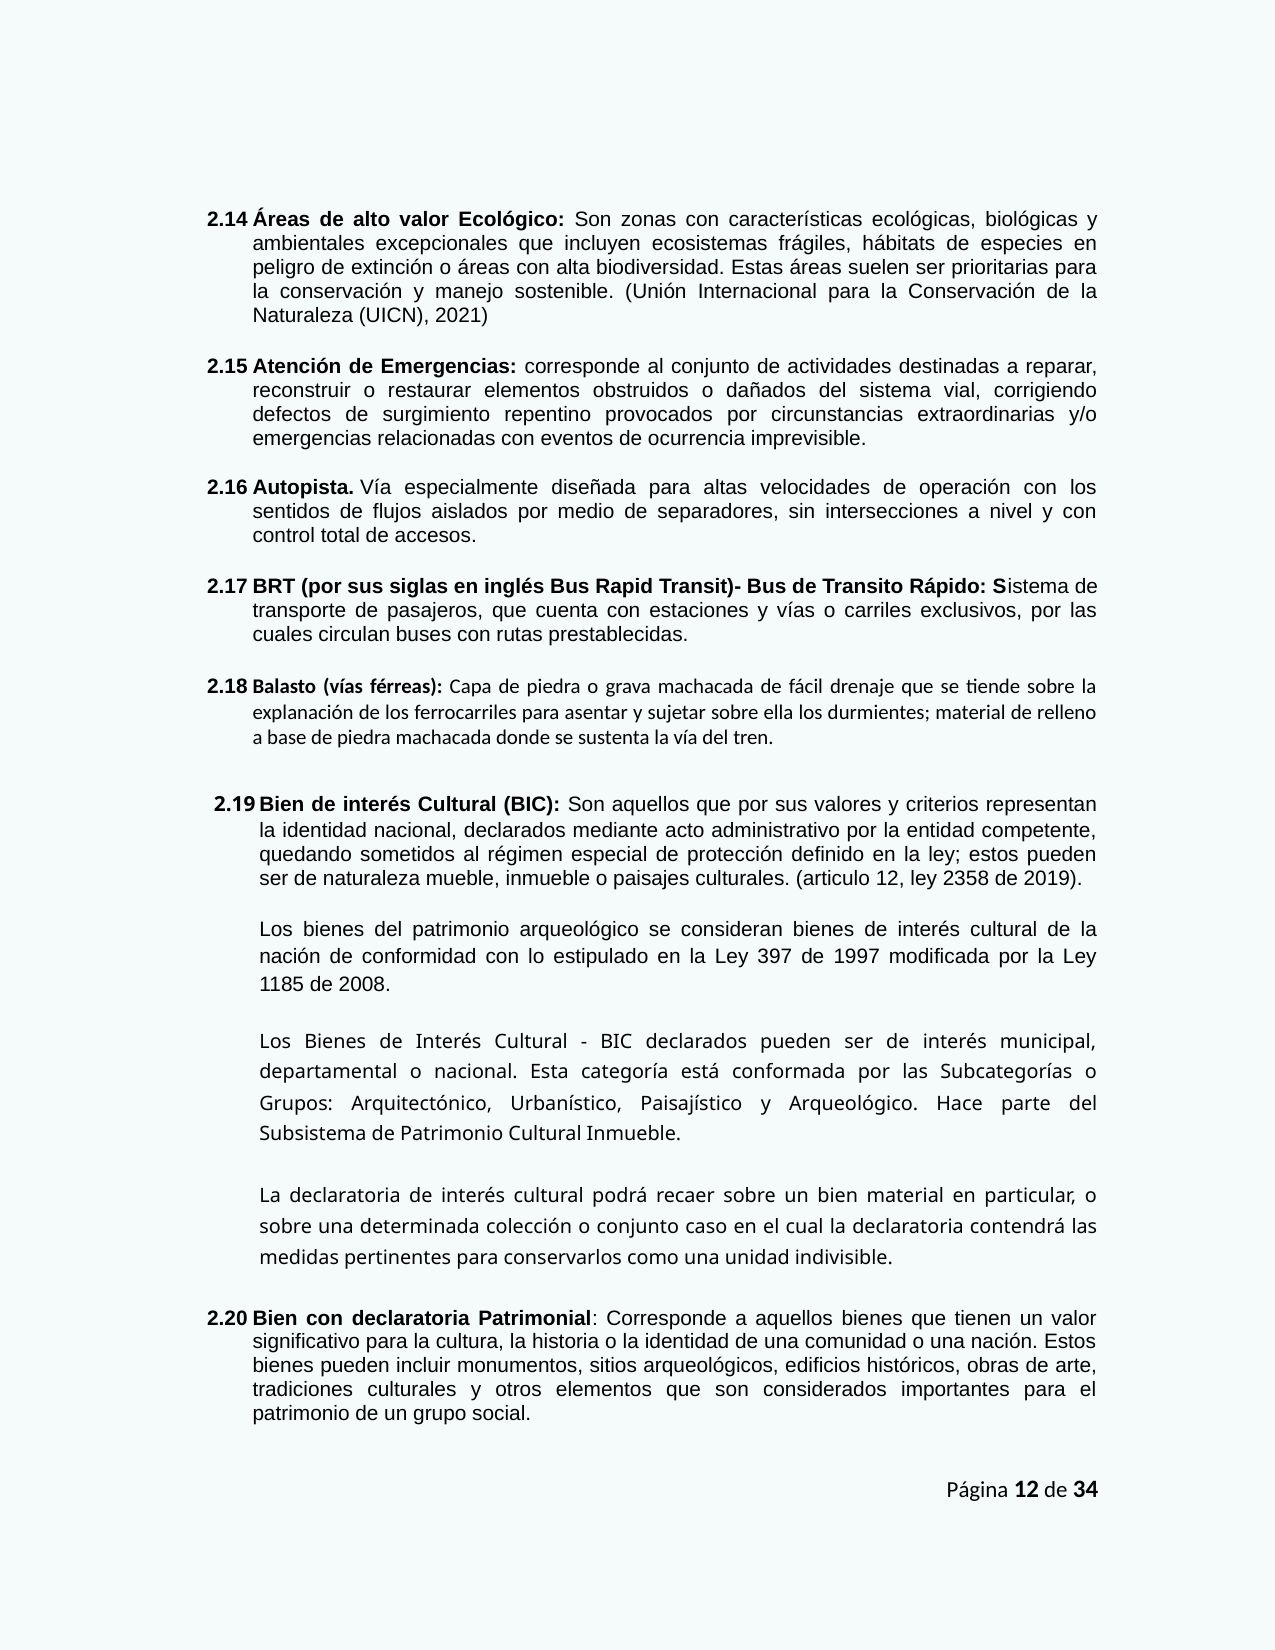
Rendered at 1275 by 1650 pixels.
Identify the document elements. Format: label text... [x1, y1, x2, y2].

list Autopista. Vía especialmente diseñada para altas velocidades de operación con los sentidos de flujos aislados por medio de separadores, sin intersecciones a nivel y con control total de accesos. [207, 475, 1098, 547]
list Balasto (vías férreas): Capa de piedra o grava machacada de fácil drenaje que se tiende sobre la explanación de los ferrocarriles para asentar y sujetar sobre ella los durmientes; material de relleno a base de piedra machacada donde se sustenta la vía del tren. [207, 674, 1098, 750]
list Atención de Emergencias: corresponde al conjunto de actividades destinadas a reparar, reconstruir o restaurar elementos obstruidos o dañados del sistema vial, corrigiendo defectos de surgimiento repentino provocados por circunstancias extraordinarias y/o emergencias relacionadas con eventos de ocurrencia imprevisible. [207, 354, 1098, 450]
list Áreas de alto valor Ecológico: Son zonas con características ecológicas, biológicas y ambientales excepcionales que incluyen ecosistemas frágiles, hábitats de especies en peligro de extinción o áreas con alta biodiversidad. Estas áreas suelen ser prioritarias para la conservación y manejo sostenible. (Unión Internacional para la Conservación de la Naturaleza (UICN), 2021) [207, 207, 1098, 327]
list Bien de interés Cultural (BIC): Son aquellos que por sus valores y criterios representan la identidad nacional, declarados mediante acto administrativo por la entidad competente, quedando sometidos al régimen especial de protección definido en la ley; estos pueden ser de naturaleza mueble, inmueble o paisajes culturales. (articulo 12, ley 2358 de 2019). [214, 789, 1098, 889]
list Bien con declaratoria Patrimonial: Corresponde a aquellos bienes que tienen un valor significativo para la cultura, la historia o la identidad de una comunidad o una nación. Estos bienes pueden incluir monumentos, sitios arqueológicos, edificios históricos, obras de arte, tradiciones culturales y otros elementos que son considerados importantes para el patrimonio de un grupo social. [207, 1305, 1098, 1425]
list Los Bienes de Interés Cultural - BIC declarados pueden ser de interés municipal, departamental o nacional. Esta categoría está conformada por las Subcategorías o Grupos: Arquitectónico, Urbanístico, Paisajístico y Arqueológico. Hace parte del Subsistema de Patrimonio Cultural Inmueble. [259, 1027, 1098, 1147]
list La declaratoria de interés cultural podrá recaer sobre un bien material en particular, o sobre una determinada colección o conjunto caso en el cual la declaratoria contendrá las medidas pertinentes para conservarlos como una unidad indivisible. [259, 1182, 1098, 1270]
list BRT (por sus siglas en inglés Bus Rapid Transit)- Bus de Transito Rápido: Sistema de transporte de pasajeros, que cuenta con estaciones y vías o carriles exclusivos, por las cuales circulan buses con rutas prestablecidas. [207, 574, 1098, 646]
list Los bienes del patrimonio arqueológico se consideran bienes de interés cultural de la nación de conformidad con lo estipulado en la Ley 397 de 1997 modificada por la Ley 1185 de 2008. [259, 917, 1098, 996]
